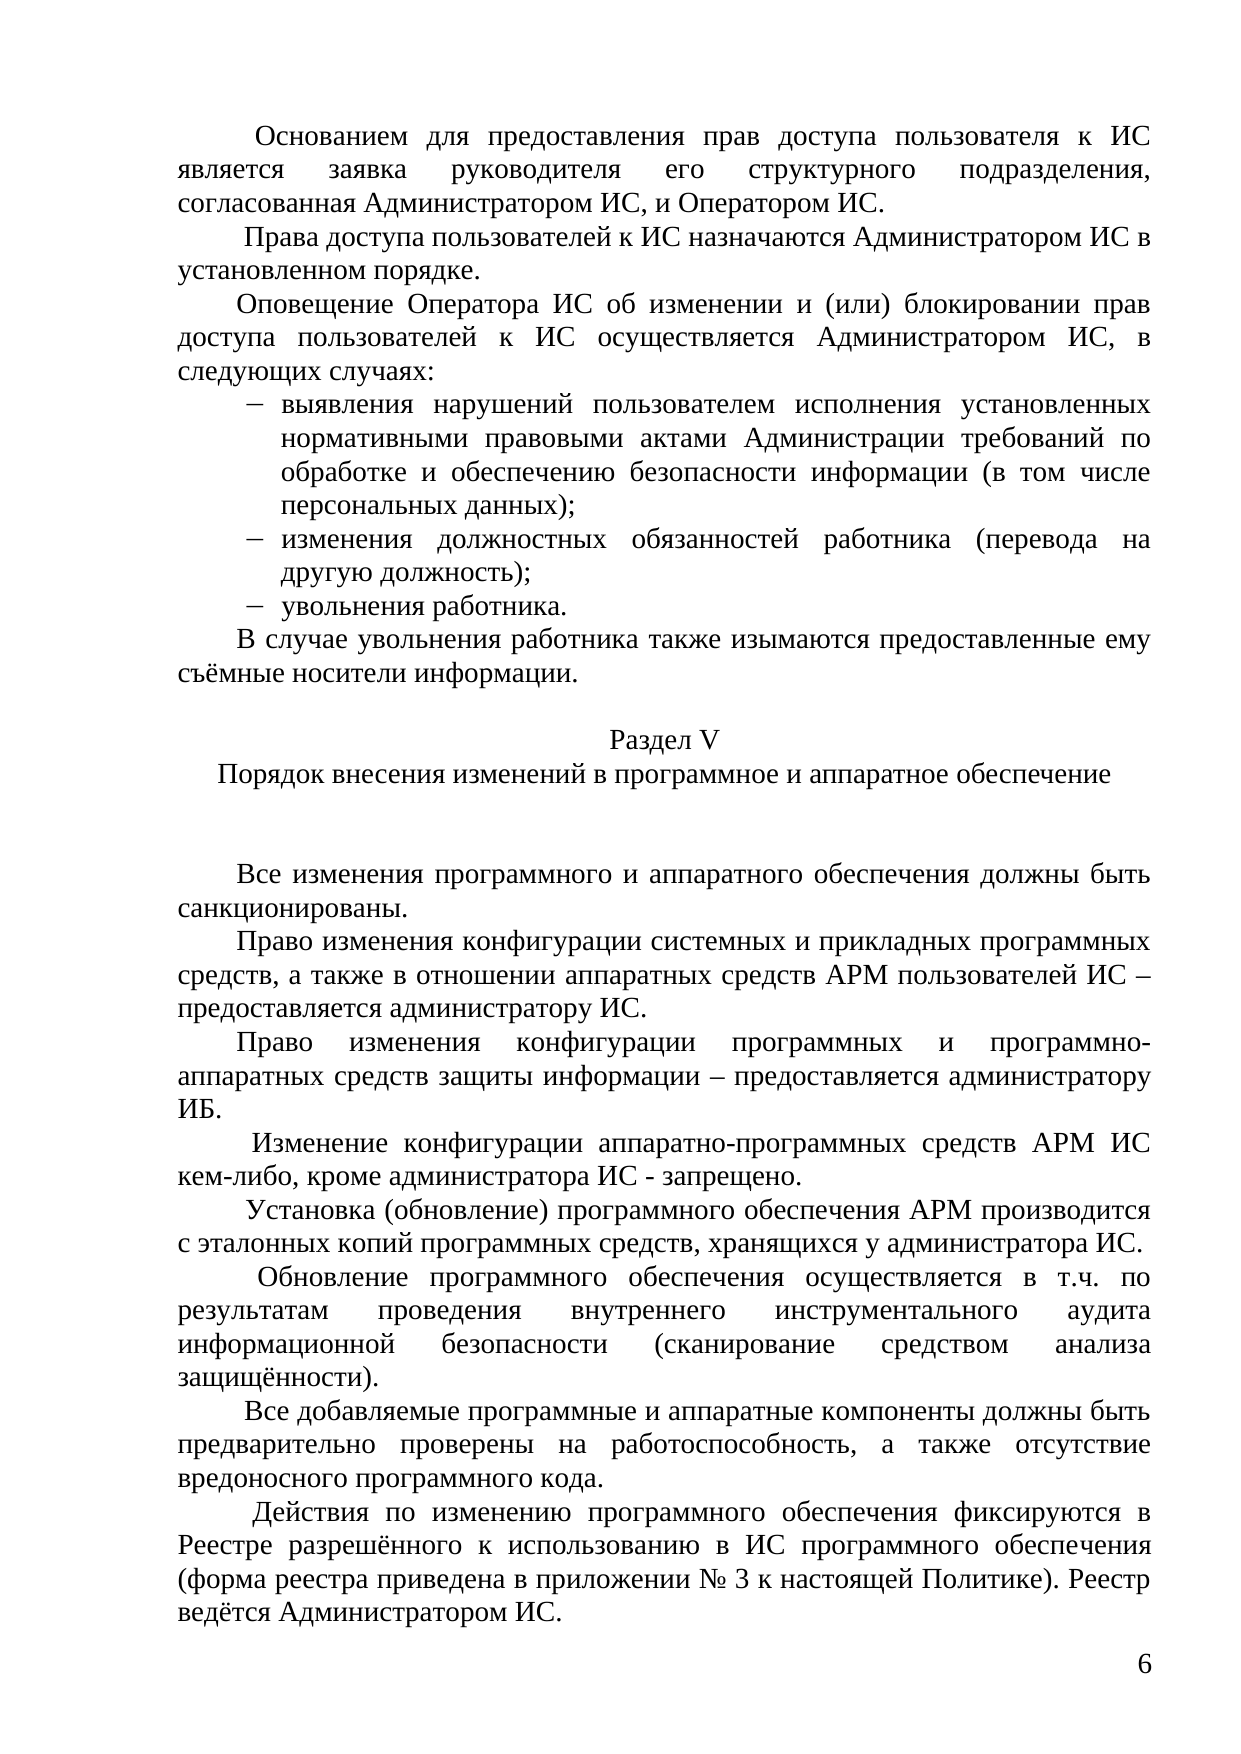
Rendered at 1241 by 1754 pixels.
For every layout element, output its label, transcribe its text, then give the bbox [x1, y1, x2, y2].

text Право изменения конфигурации системных и прикладных программных средств, а также в отношении аппаратных средств АРМ пользователей ИС – предоставляется администратору ИС. [177, 923, 1152, 1024]
text Действия по изменению программного обеспечения фиксируются в Реестре разрешённого к использованию в ИС программного обеспечения (форма реестра приведена в приложении № 3 к настоящей Политике). Реестр ведётся Администратором ИС. [177, 1494, 1152, 1628]
subtitle Порядок внесения изменений в программное и аппаратное обеспечение [177, 756, 1152, 789]
text Право изменения конфигурации программных и программно-аппаратных средств защиты информации – предоставляется администратору ИБ. [177, 1024, 1152, 1125]
text Оповещение Оператора ИС об изменении и (или) блокировании прав доступа пользователей к ИС осуществляется Администратором ИС, в следующих случаях: [177, 286, 1152, 386]
text Все изменения программного и аппаратного обеспечения должны быть санкционированы. [177, 856, 1152, 923]
list выявления нарушений пользователем исполнения установленных нормативными правовыми актами Администрации требований по обработке и обеспечению безопасности информации (в том числе персональных данных); [243, 386, 1152, 521]
text Основанием для предоставления прав доступа пользователя к ИС является заявка руководителя его структурного подразделения, согласованная Администратором ИС, и Оператором ИС. [177, 118, 1152, 219]
text Права доступа пользователей к ИС назначаются Администратором ИС в установленном порядке. [177, 219, 1152, 286]
text Все добавляемые программные и аппаратные компоненты должны быть предварительно проверены на работоспособность, а также отсутствие вредоносного программного кода. [177, 1393, 1152, 1494]
list увольнения работника. [243, 588, 1152, 622]
subtitle Раздел V [177, 722, 1152, 756]
text В случае увольнения работника также изымаются предоставленные ему съёмные носители информации. [177, 622, 1152, 689]
text Установка (обновление) программного обеспечения АРМ производится с эталонных копий программных средств, хранящихся у администратора ИС. [177, 1192, 1152, 1259]
text Обновление программного обеспечения осуществляется в т.ч. по результатам проведения внутреннего инструментального аудита информационной безопасности (сканирование средством анализа защищённости). [177, 1259, 1152, 1393]
text Изменение конфигурации аппаратно-программных средств АРМ ИС кем-либо, кроме администратора ИС - запрещено. [177, 1125, 1152, 1192]
list изменения должностных обязанностей работника (перевода на другую должность); [243, 521, 1152, 588]
